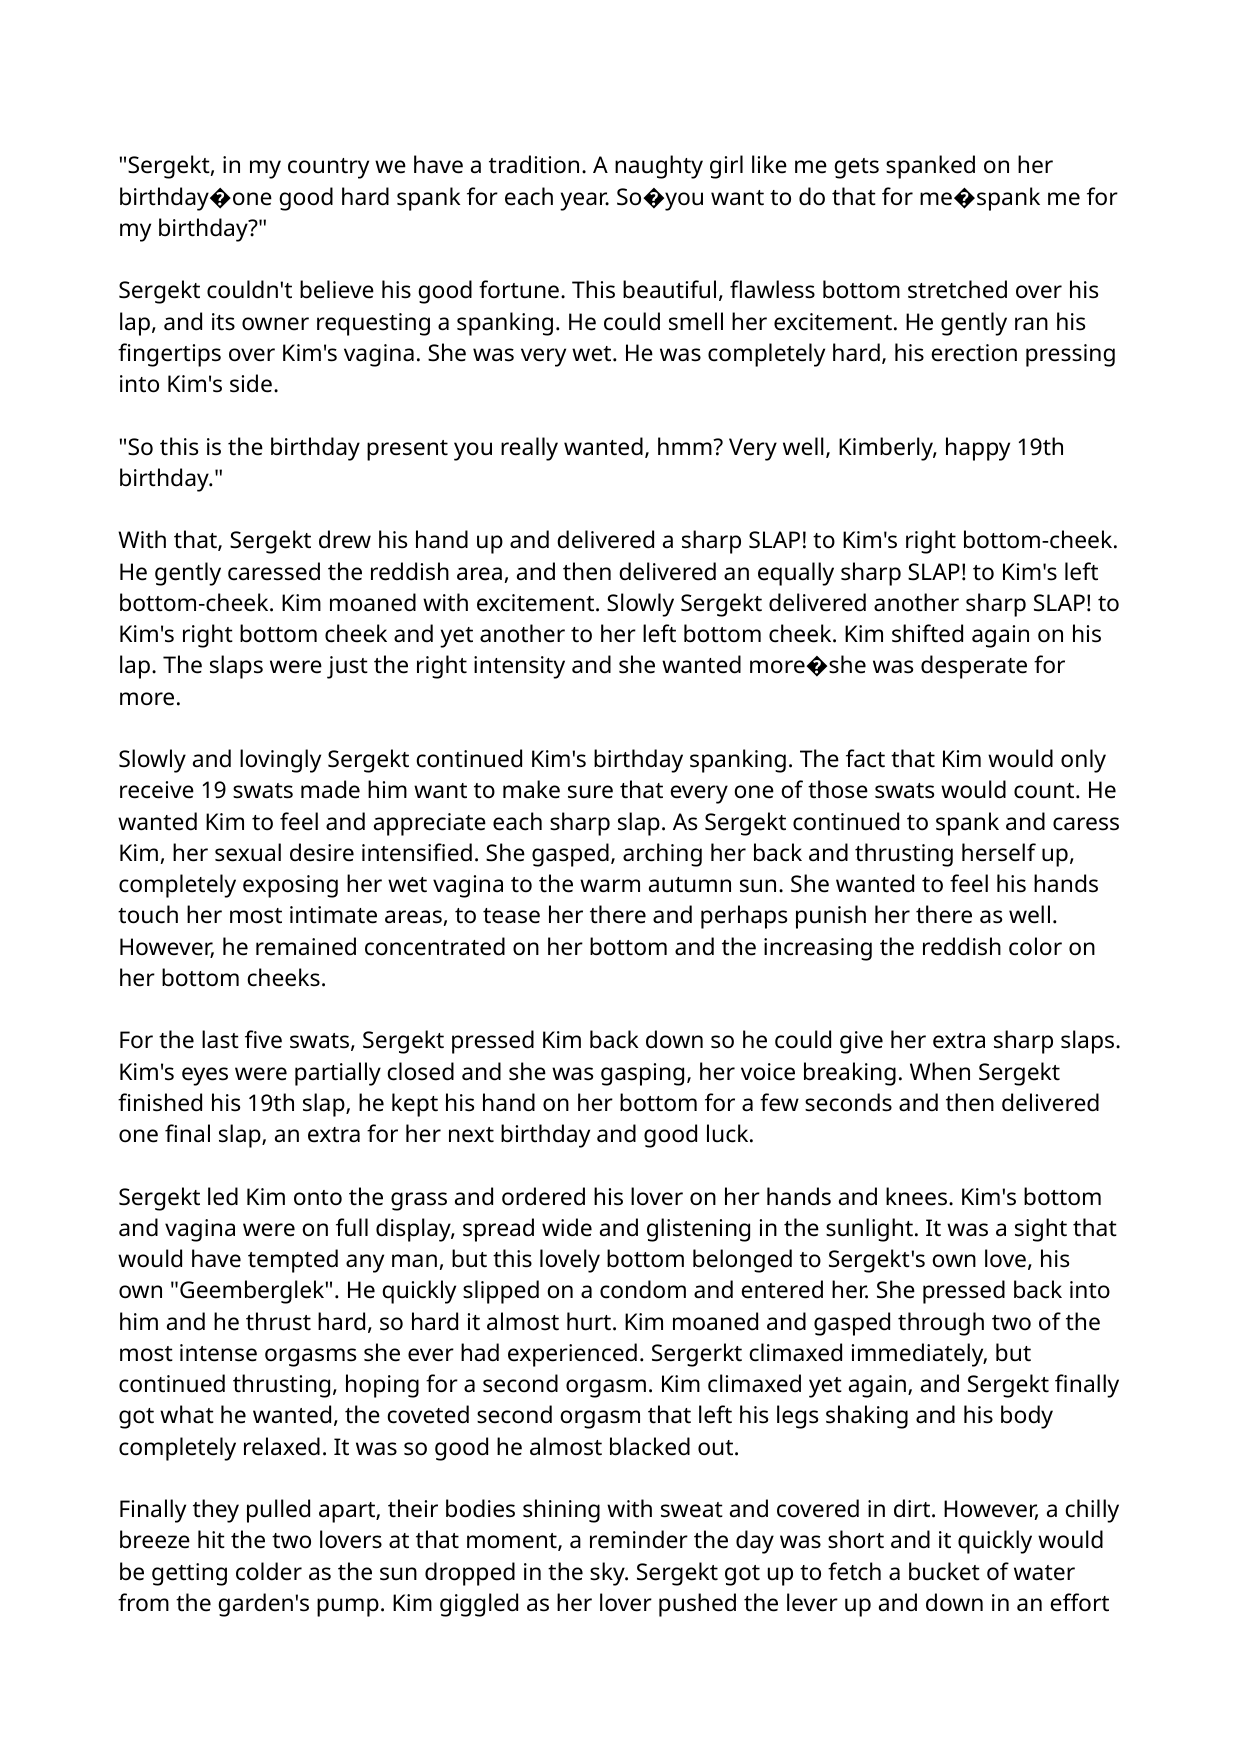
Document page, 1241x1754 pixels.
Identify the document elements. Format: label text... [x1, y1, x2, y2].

text Sergekt led Kim onto the grass and ordered his lover on her hands and knees. Kim's bottom and vagina were on full display, spread wide and glistening in the sunlight. It was a sight that would have tempted any man, but this lovely bottom belonged to Sergekt's own love, his own "Geemberglek". He quickly slipped on a condom and entered her. She pressed back into him and he thrust hard, so hard it almost hurt. Kim moaned and gasped through two of the most intense orgasms she ever had experienced. Sergerkt climaxed immediately, but continued thrusting, hoping for a second orgasm. Kim climaxed yet again, and Sergekt finally got what he wanted, the coveted second orgasm that left his legs shaking and his body completely relaxed. It was so good he almost blacked out. [118, 1181, 1122, 1462]
text Sergekt couldn't believe his good fortune. This beautiful, flawless bottom stretched over his lap, and its owner requesting a spanking. He could smell her excitement. He gently ran his fingertips over Kim's vagina. She was very wet. He was completely hard, his erection pressing into Kim's side. [118, 274, 1122, 399]
text "So this is the birthday present you really wanted, hmm? Very well, Kimberly, happy 19th birthday." [118, 431, 1122, 493]
text For the last five swats, Sergekt pressed Kim back down so he could give her extra sharp slaps. Kim's eyes were partially closed and she was gasping, her voice breaking. When Sergekt finished his 19th slap, he kept his hand on her bottom for a few seconds and then delivered one final slap, an extra for her next birthday and good luck. [118, 1024, 1122, 1149]
text "Sergekt, in my country we have a tradition. A naughty girl like me gets spanked on her birthday�one good hard spank for each year. So�you want to do that for me�spank me for my birthday?" [118, 149, 1122, 243]
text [118, 1493, 1122, 1618]
text With that, Sergekt drew his hand up and delivered a sharp SLAP! to Kim's right bottom-cheek. He gently caressed the reddish area, and then delivered an equally sharp SLAP! to Kim's left bottom-cheek. Kim moaned with excitement. Slowly Sergekt delivered another sharp SLAP! to Kim's right bottom cheek and yet another to her left bottom cheek. Kim shifted again on his lap. The slaps were just the right intensity and she wanted more�she was desperate for more. [118, 524, 1122, 712]
text Slowly and lovingly Sergekt continued Kim's birthday spanking. The fact that Kim would only receive 19 swats made him want to make sure that every one of those swats would count. He wanted Kim to feel and appreciate each sharp slap. As Sergekt continued to spank and caress Kim, her sexual desire intensified. She gasped, arching her back and thrusting herself up, completely exposing her wet vagina to the warm autumn sun. She wanted to feel his hands touch her most intimate areas, to tease her there and perhaps punish her there as well. However, he remained concentrated on her bottom and the increasing the reddish color on her bottom cheeks. [118, 743, 1122, 993]
